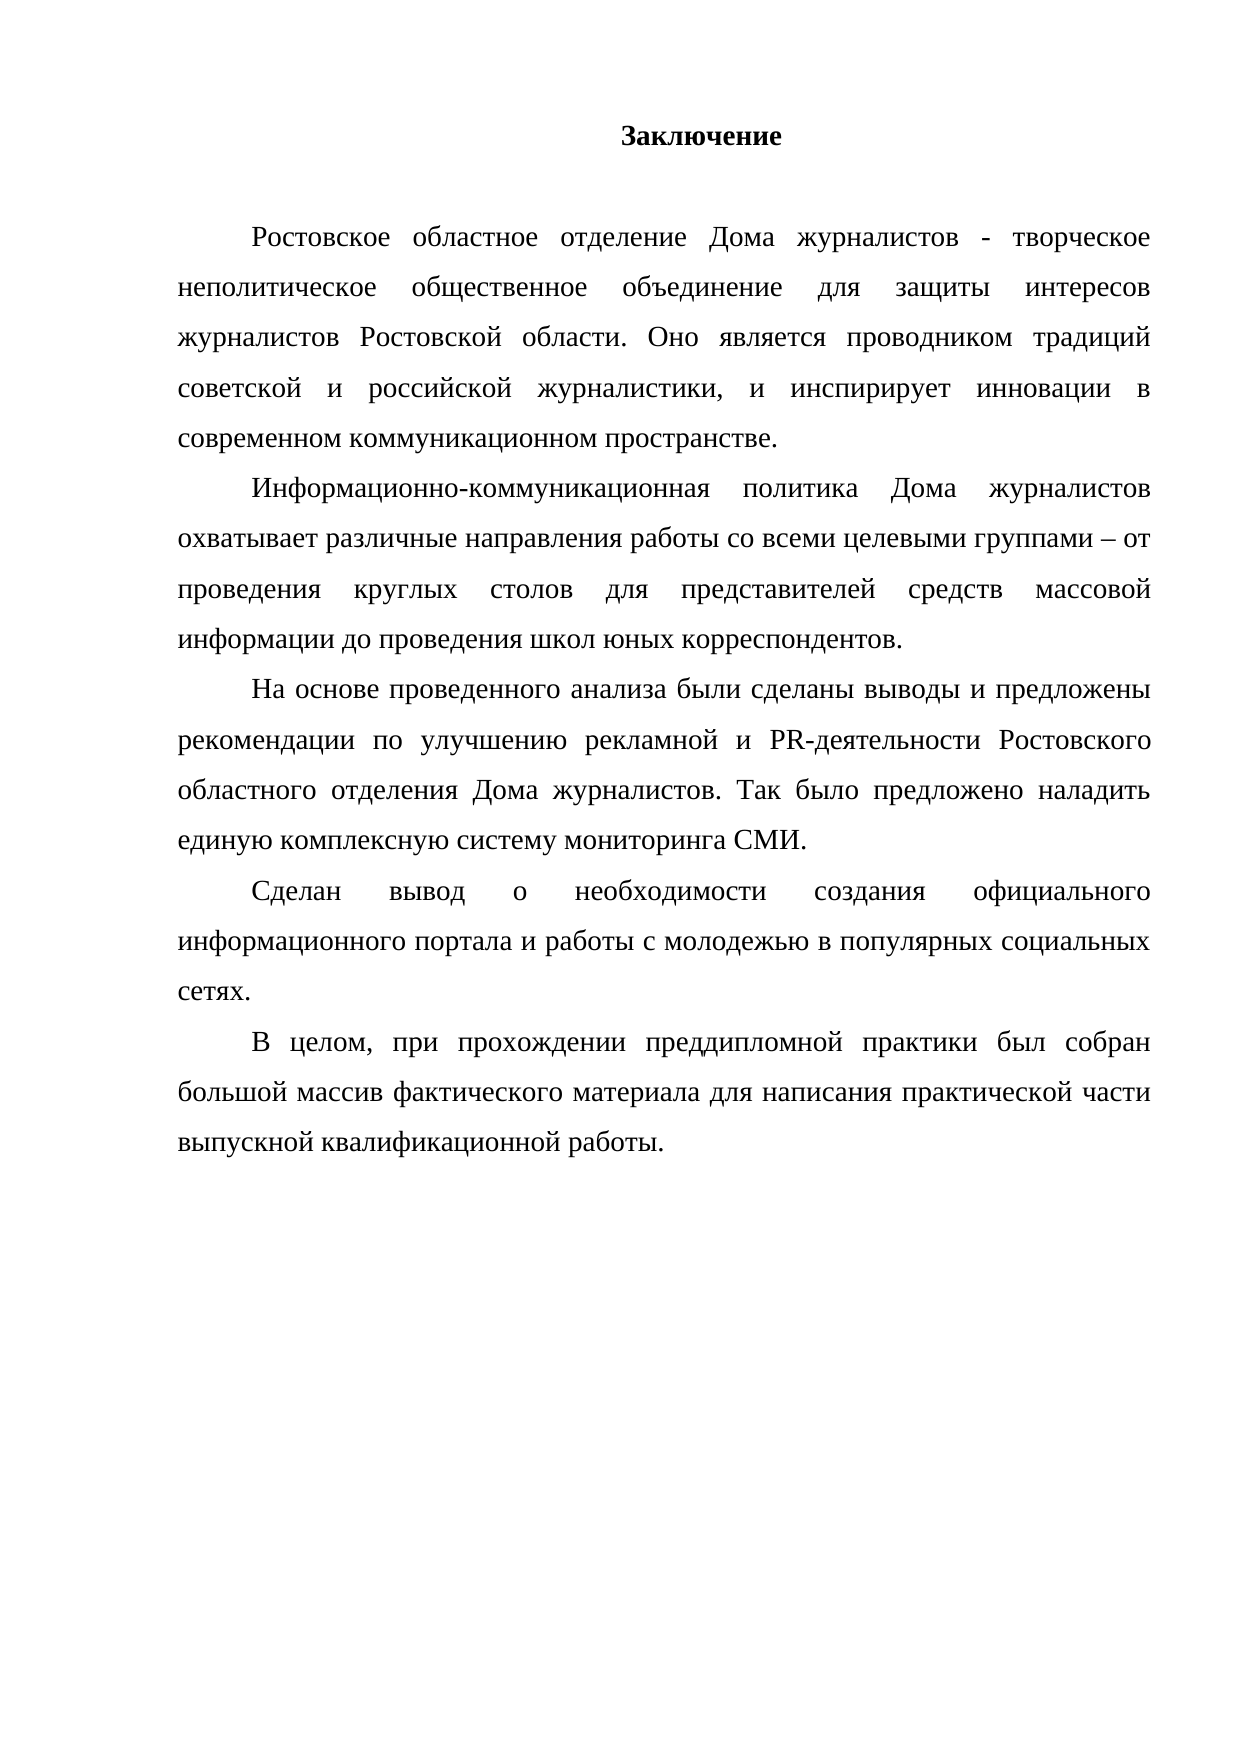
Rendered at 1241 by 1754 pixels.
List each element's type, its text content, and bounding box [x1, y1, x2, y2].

text Информационно-коммуникационная политика Дома журналистов охватывает различные направления работы со всеми целевыми группами – от проведения круглых столов для представителей средств массовой информации до проведения школ юных корреспондентов. [177, 470, 1152, 655]
text На основе проведенного анализа были сделаны выводы и предложены рекомендации по улучшению рекламной и PR-деятельности Ростовского областного отделения Дома журналистов. Так было предложено наладить единую комплексную систему мониторинга СМИ. [177, 672, 1152, 856]
text Сделан вывод о необходимости создания официального информационного портала и работы с молодежью в популярных социальных сетях. [177, 873, 1152, 1007]
text В целом, при прохождении преддипломной практики был собран большой массив фактического материала для написания практической части выпускной квалификационной работы. [177, 1024, 1152, 1158]
text Ростовское областное отделение Дома журналистов - творческое неполитическое общественное объединение для защиты интересов журналистов Ростовской области. Оно является проводником традиций советской и российской журналистики, и инспирирует инновации в современном коммуникационном пространстве. [177, 219, 1152, 453]
text Заключение [177, 118, 1152, 152]
